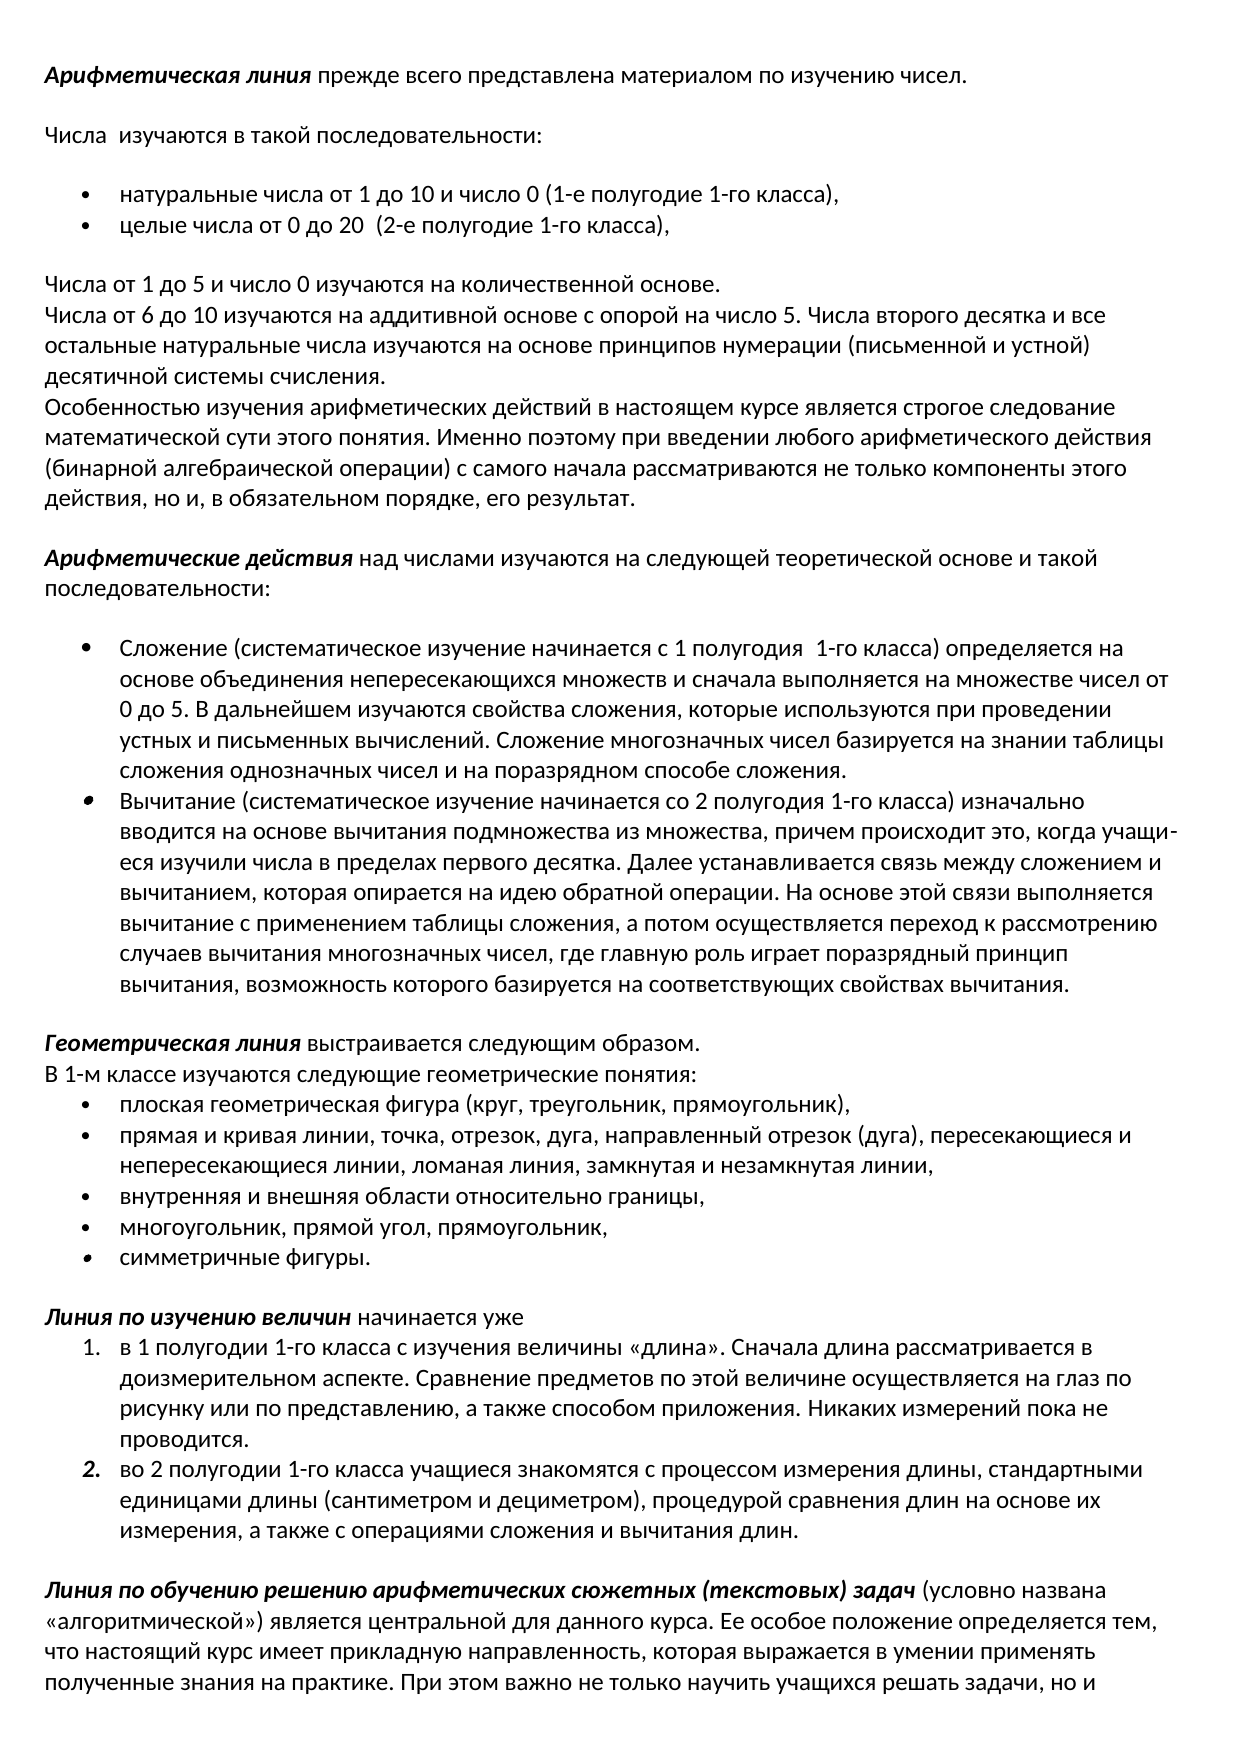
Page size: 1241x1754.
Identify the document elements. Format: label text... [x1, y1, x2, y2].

list внутренняя и внешняя области относительно границы, [82, 1180, 1181, 1211]
text Линия по изучению величин начинается уже [44, 1301, 1181, 1331]
text Арифметическая линия прежде всего представлена материалом по изучению чисел. [44, 59, 1181, 89]
list плоская геометрическая фигура (круг, треугольник, прямоугольник), [82, 1089, 1181, 1119]
list в 1 полугодии 1-го класса с изучения величины «длина». Сначала длина рассматривается в доизмерительном аспекте. Сравнение предметов по этой величине осуществляется на глаз по рисунку или по представлению, а также способом приложения. Никаких измерений пока не проводится. [82, 1331, 1181, 1453]
text Числа от 1 до 5 и число 0 изучаются на количественной основе. Числа от 6 до 10 изучаются на аддитивной основе с опорой на число 5. Числа второго десятка и все остальные натуральные числа изучаются на основе принципов нумерации (письменной и устной) десятичной системы счисления. Особенностью изучения арифметических действий в настоящем курсе является строгое следование математической сути этого понятия. Именно поэтому при введении любого арифметического действия (бинарной алгебраической операции) с самого начала рассматриваются не только компоненты этого действия, но и, в обязательном порядке, его результат. [44, 269, 1181, 513]
list во 2 полугодии 1-го класса учащиеся знакомятся с процессом измерения длины, стандартными единицами длины (сантиметром и дециметром), процедурой сравнения длин на основе их измерения, а также с операциями сложения и вычитания длин. [82, 1453, 1181, 1545]
list натуральные числа от 1 до 10 и число 0 (1-е полугодие 1-го класса), [82, 178, 1181, 209]
list симметричные фигуры. [82, 1241, 1181, 1272]
list прямая и кривая линии, точка, отрезок, дуга, направленный отрезок (дуга), пересекающиеся и непересекающиеся линии, ломаная линия, замкнутая и незамкнутая линии, [82, 1119, 1181, 1180]
list целые числа от 0 до 20 (2-е полугодие 1-го класса), [82, 209, 1181, 239]
list Сложение (систематическое изучение начинается с 1 полугодия 1-го класса) определяется на основе объединения непересекающихся множеств и сначала выполняется на множестве чисел от 0 до 5. В дальнейшем изучаются свойства сложения, которые используются при проведении устных и письменных вычислений. Сложение многозначных чисел базируется на знании таблицы сложения однозначных чисел и на поразрядном способе сложения. [82, 632, 1181, 785]
text Арифметические действия над числами изучаются на следующей теоретической основе и такой последовательности: [44, 542, 1181, 603]
text Геометрическая линия выстраивается следующим образом. В 1-м классе изучаются следующие геометрические понятия: [44, 1028, 1181, 1089]
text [44, 1574, 1181, 1696]
list многоугольник, прямой угол, прямоугольник, [82, 1211, 1181, 1241]
text Числа изучаются в такой последовательности: [44, 119, 1181, 149]
list Вычитание (систематическое изучение начинается со 2 полугодия 1-го класса) изначально вводится на основе вычитания подмножества из множества, причем происходит это, когда учащиеся изучили числа в пределах первого десятка. Далее устанавливается связь между сложением и вычитанием, которая опирается на идею обратной операции. На основе этой связи выполняется вычитание с применением таблицы сложения, а потом осуществляется переход к рассмотрению случаев вычитания многозначных чисел, где главную роль играет поразрядный принцип вычитания, возможность которого базируется на соответствующих свойствах вычитания. [82, 785, 1181, 998]
